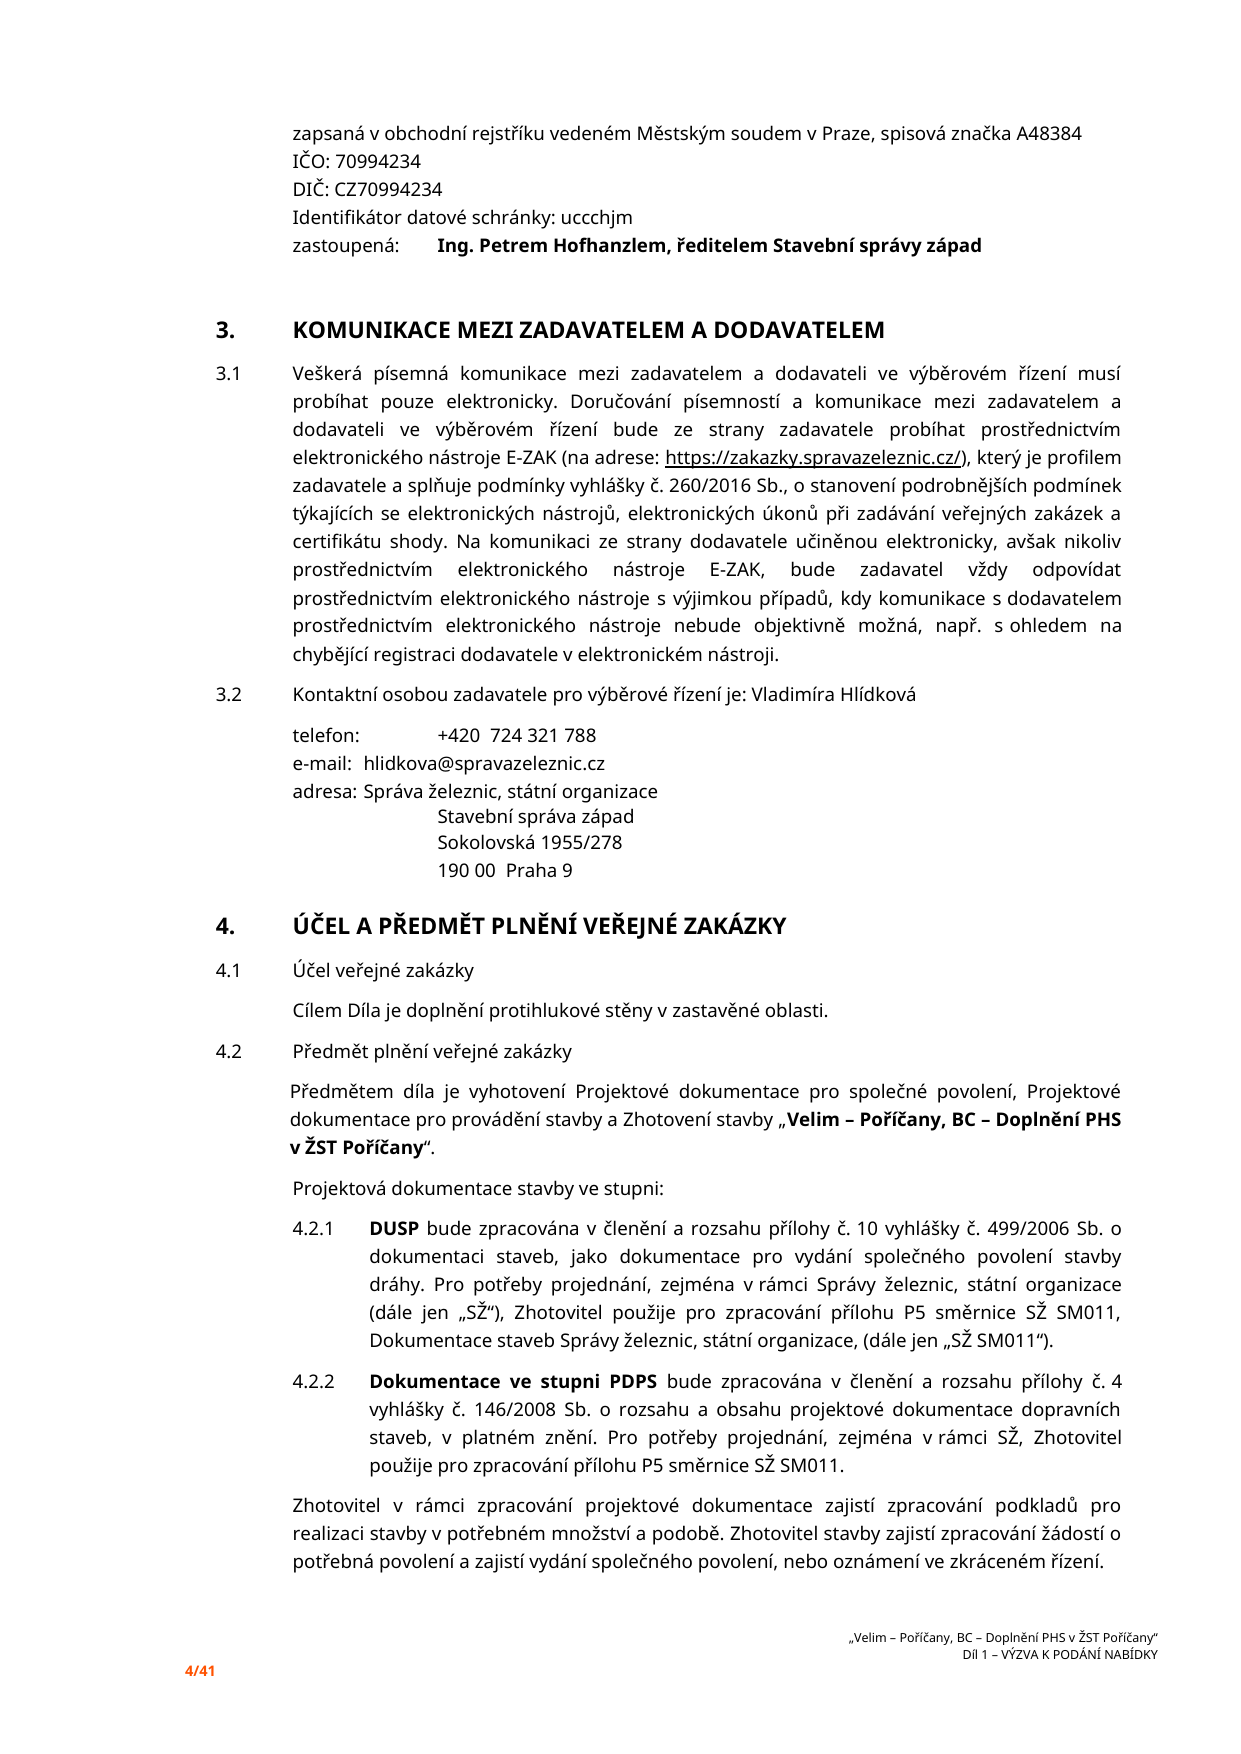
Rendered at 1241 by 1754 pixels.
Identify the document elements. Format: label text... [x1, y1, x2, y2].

text DIČ: CZ70994234 [292, 177, 1122, 202]
text ÚČEL A PŘEDMĚT PLNĚNÍ VEŘEJNÉ ZAKÁZKY [216, 910, 1122, 941]
text Identifikátor datové schránky: uccchjm [292, 205, 1122, 230]
list telefon: +420 724 321 788 [292, 722, 1122, 747]
text Kontaktní osobou zadavatele pro výběrové řízení je: Vladimíra Hlídková [216, 681, 1122, 707]
text IČO: 70994234 [292, 149, 1122, 174]
list Cílem Díla je doplnění protihlukové stěny v zastavěné oblasti. [292, 997, 1122, 1023]
text KOMUNIKACE MEZI ZADAVATELEM a DODAVATELEM [216, 314, 1122, 345]
list Předmětem díla je vyhotovení Projektové dokumentace pro společné povolení, Projektové dokumentace pro provádění stavby a Zhotovení stavby „Velim – Poříčany, BC – Doplnění PHS v ŽST Poříčany“. [289, 1078, 1122, 1160]
text 190 00 Praha 9 [292, 857, 1122, 882]
text Předmět plnění veřejné zakázky [216, 1038, 1122, 1063]
text Zhotovitel v rámci zpracování projektové dokumentace zajistí zpracování podkladů pro realizaci stavby v potřebném množství a podobě. Zhotovitel stavby zajistí zpracování žádostí o potřebná povolení a zajistí vydání společného povolení, nebo oznámení ve zkráceném řízení. [292, 1493, 1122, 1574]
text zastoupená: Ing. Petrem Hofhanzlem, ředitelem Stavební správy západ [292, 233, 1122, 258]
text Projektová dokumentace stavby ve stupni: [292, 1175, 1122, 1201]
text Účel veřejné zakázky [216, 957, 1122, 982]
text adresa: Správa železnic, státní organizace [292, 778, 1122, 803]
text Dokumentace ve stupni PDPS bude zpracována v členění a rozsahu přílohy č. 4 vyhlášky č. 146/2008 Sb. o rozsahu a obsahu projektové dokumentace dopravních staveb, v platném znění. Pro potřeby projednání, zejména v rámci SŽ, Zhotovitel použije pro zpracování přílohu P5 směrnice SŽ SM011. [292, 1368, 1122, 1478]
text Sokolovská 1955/278 [292, 829, 1122, 854]
text zapsaná v obchodní rejstříku vedeném Městským soudem v Praze, spisová značka A48384 [292, 121, 1122, 146]
text DUSP bude zpracována v členění a rozsahu přílohy č. 10 vyhlášky č. 499/2006 Sb. o dokumentaci staveb, jako dokumentace pro vydání společného povolení stavby dráhy. Pro potřeby projednání, zejména v rámci Správy železnic, státní organizace (dále jen „SŽ“), Zhotovitel použije pro zpracování přílohu P5 směrnice SŽ SM011, Dokumentace staveb Správy železnic, státní organizace, (dále jen „SŽ SM011“). [292, 1216, 1122, 1353]
text e-mail: hlidkova@spravazeleznic.cz [292, 750, 1122, 775]
text Stavební správa západ [292, 803, 1122, 829]
text Veškerá písemná komunikace mezi zadavatelem a dodavateli ve výběrovém řízení musí probíhat pouze elektronicky. Doručování písemností a komunikace mezi zadavatelem a dodavateli ve výběrovém řízení bude ze strany zadavatele probíhat prostřednictvím elektronického nástroje E-ZAK (na adrese: https://zakazky.spravazeleznic.cz/), který je profilem zadavatele a splňuje podmínky vyhlášky č. 260/2016 Sb., o stanovení podrobnějších podmínek týkajících se elektronických nástrojů, elektronických úkonů při zadávání veřejných zakázek a certifikátu shody. Na komunikaci ze strany dodavatele učiněnou elektronicky, avšak nikoliv prostřednictvím elektronického nástroje E-ZAK, bude zadavatel vždy odpovídat prostřednictvím elektronického nástroje s výjimkou případů, kdy komunikace s dodavatelem prostřednictvím elektronického nástroje nebude objektivně možná, např. s ohledem na chybějící registraci dodavatele v elektronickém nástroji. [216, 361, 1122, 666]
